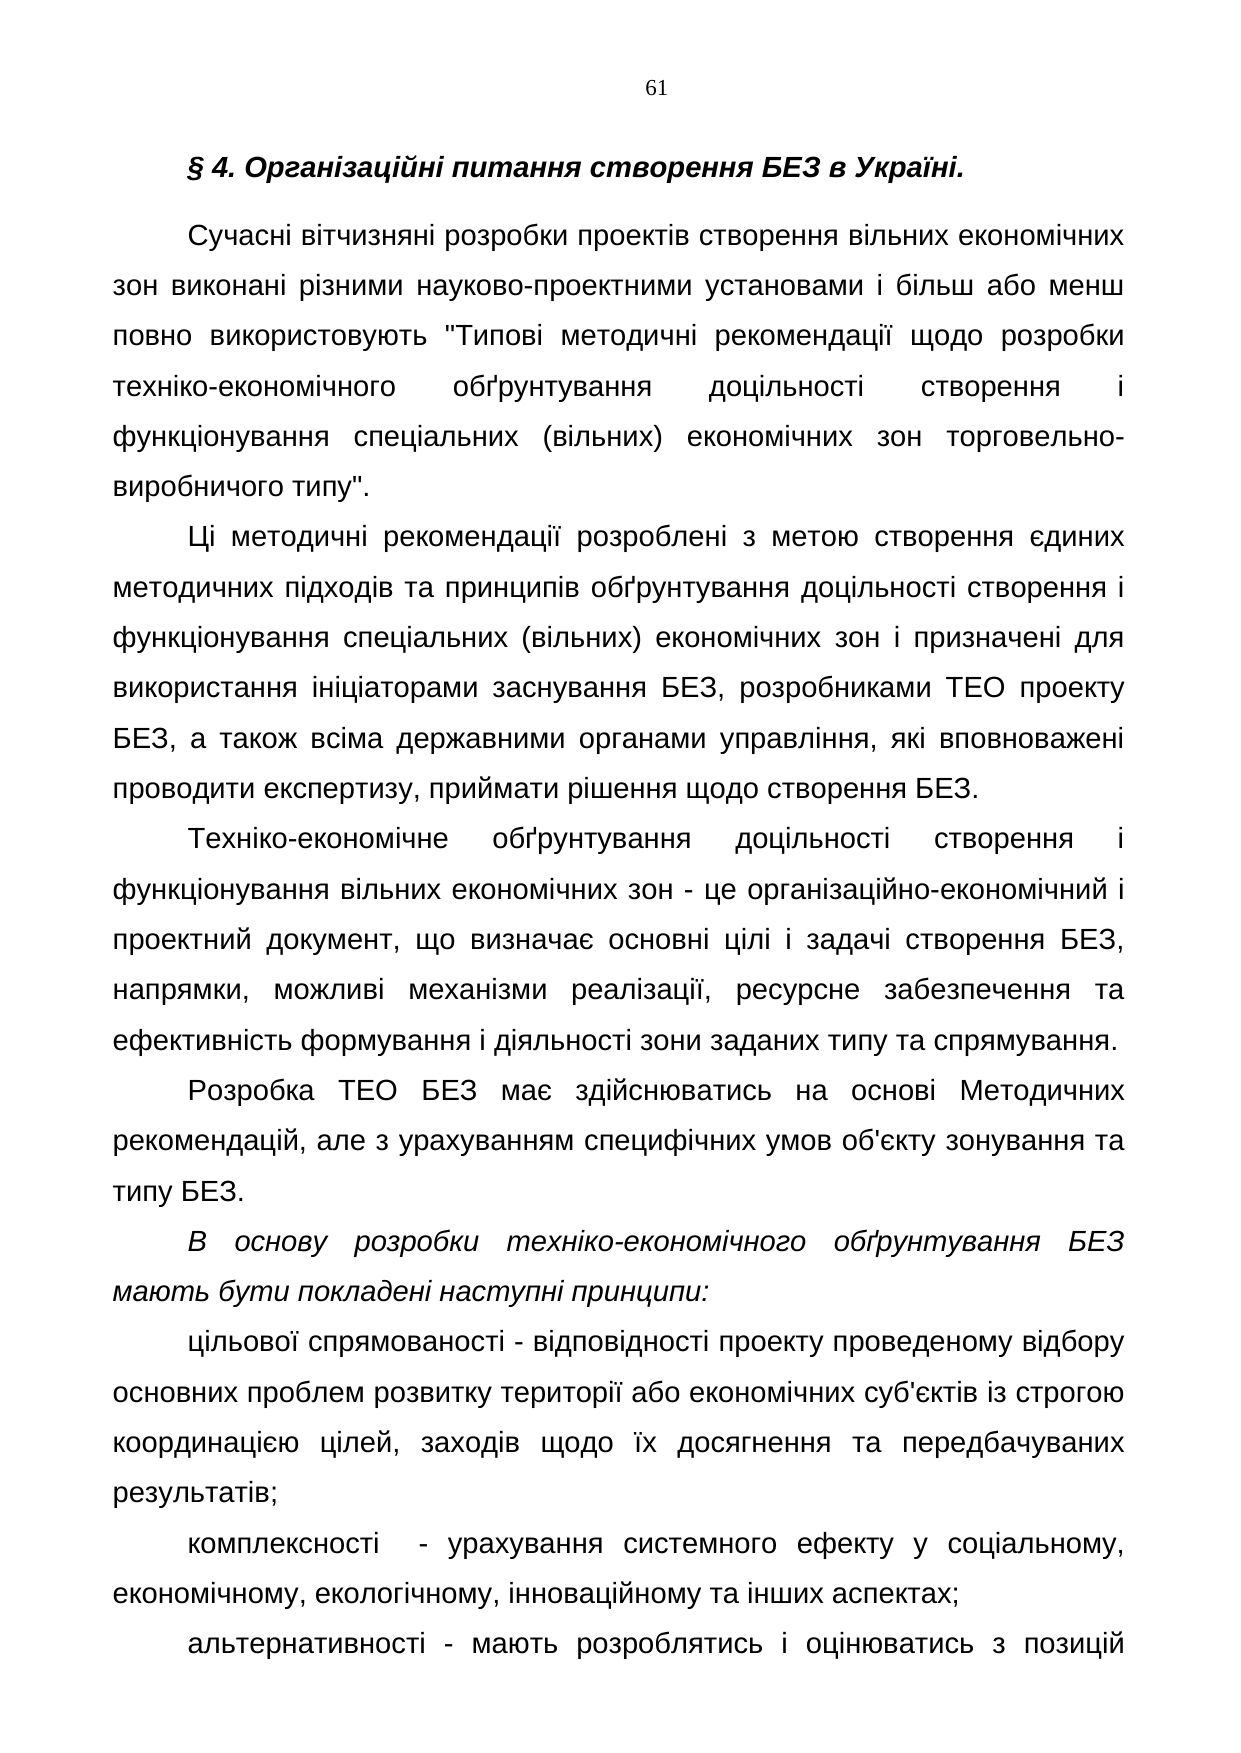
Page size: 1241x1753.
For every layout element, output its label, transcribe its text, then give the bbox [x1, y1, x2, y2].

text цільової спрямованості - відповідності проекту проведеному відбору основних проблем розвитку території або економічних суб'єктів із строгою координацією цілей, заходів щодо їх досягнення та передбачуваних результатів; [112, 1324, 1126, 1509]
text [112, 1626, 1126, 1660]
text Розробка ТЕО БЕЗ має здійснюватись на основі Методичних рекомендацій, але з урахуванням специфічних умов об'єкту зонування та типу БЕЗ. [112, 1073, 1126, 1207]
text Техніко-економічне обґрунтування доцільності створення і функціонування вільних економічних зон - це організаційно-економічний і проектний документ, що визначає основні цілі і задачі створення БЕЗ, напрямки, можливі механізми реалізації, ресурсне забезпечення та ефективність формування і діяльності зони заданих типу та спрямування. [112, 821, 1126, 1056]
text Сучасні вітчизняні розробки проектів створення вільних економічних зон виконані різними науково-проектними установами і більш або менш повно використовують "Типові методичні рекомендації щодо розробки техніко-економічного обґрунтування доцільності створення і функціонування спеціальних (вільних) економічних зон торговельно-виробничого типу". [112, 218, 1126, 503]
text Ці методичні рекомендації розроблені з метою створення єдиних методичних підходів та принципів обґрунтування доцільності створення і функціонування спеціальних (вільних) економічних зон і призначені для використання ініціаторами заснування БЕЗ, розробниками ТЕО проекту БЕЗ, а також всіма державними органами управління, які вповноважені проводити експертизу, приймати рішення щодо створення БЕЗ. [112, 519, 1126, 804]
subtitle § 4. Організаційні питання створення БЕЗ в Україні. [112, 150, 1126, 183]
text комплексності - урахування системного ефекту у соціальному, економічному, екологічному, інноваційному та інших аспектах; [112, 1526, 1126, 1609]
text В основу розробки техніко-економічного обґрунтування БЕЗ мають бути покладені наступні принципи: [112, 1224, 1126, 1308]
